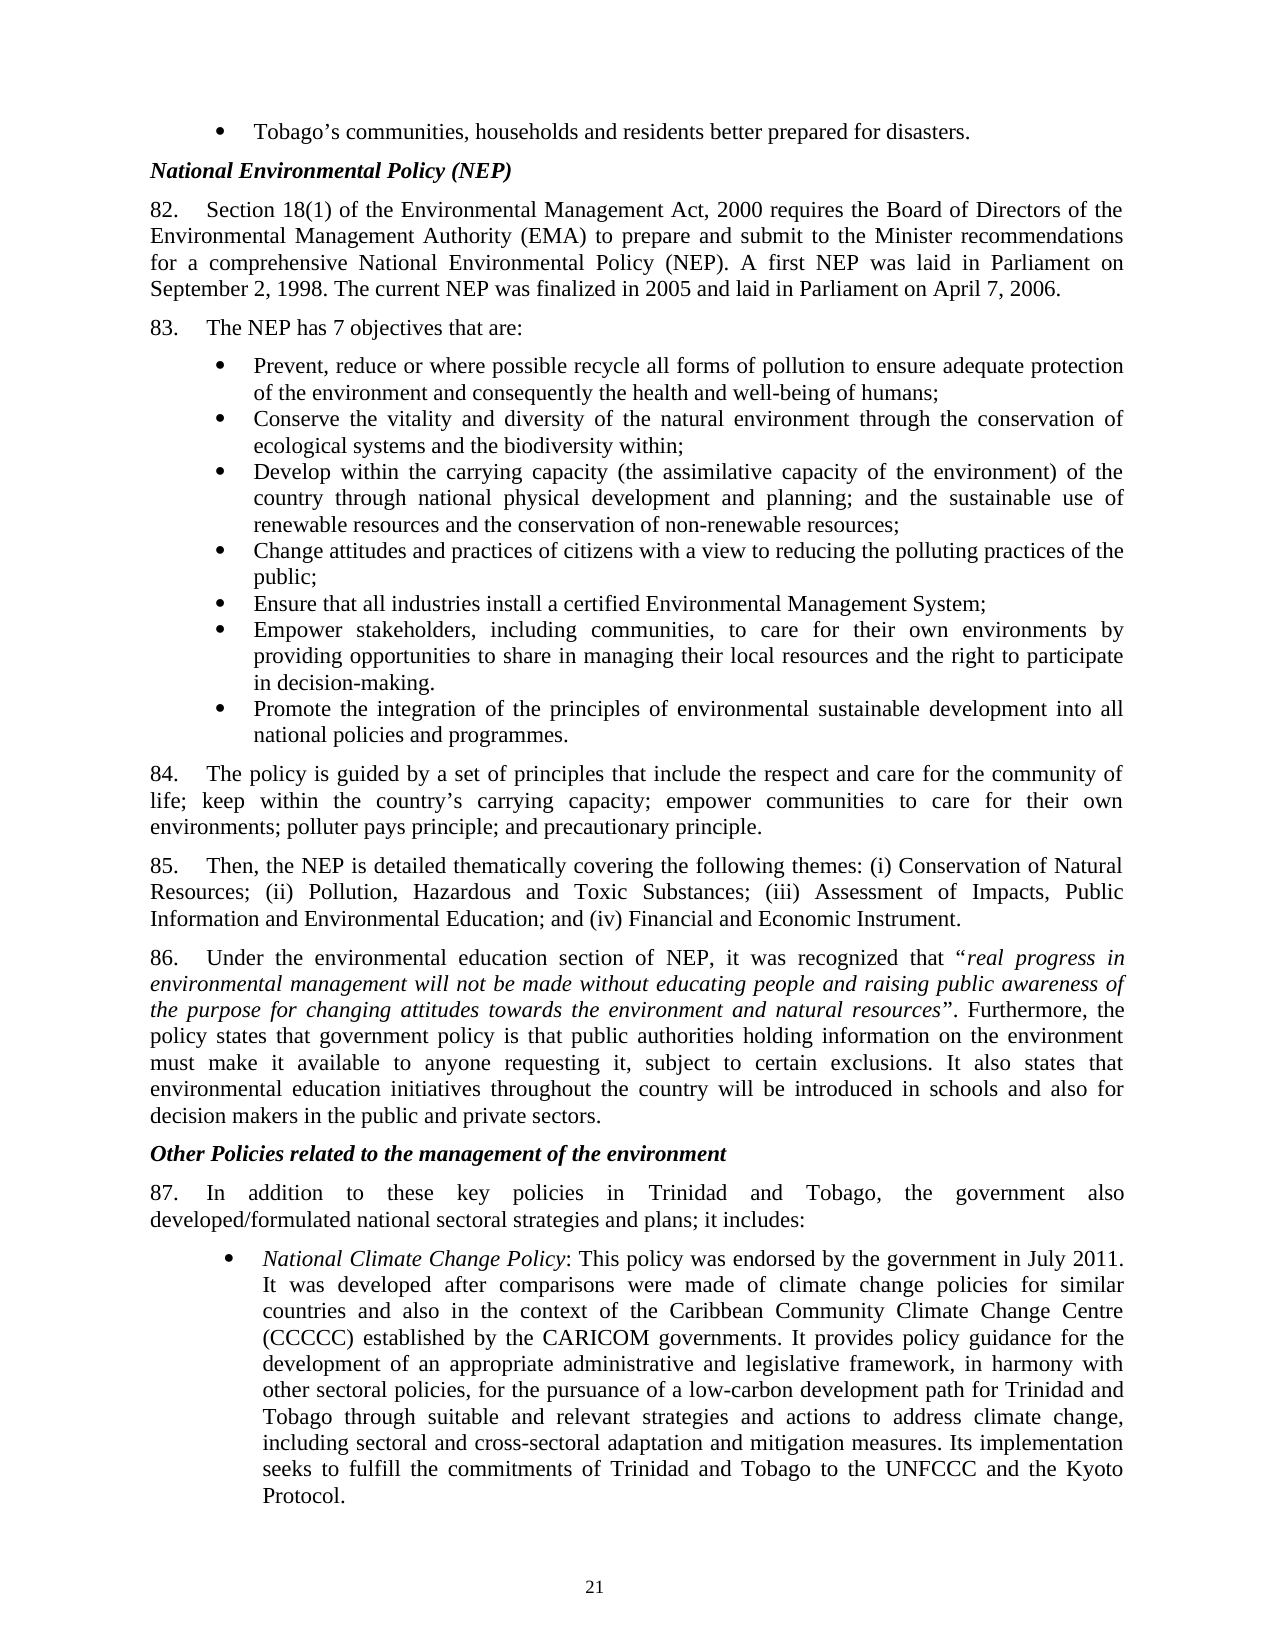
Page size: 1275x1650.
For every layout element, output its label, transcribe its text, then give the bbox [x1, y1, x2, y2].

list Section 18(1) of the Environmental Management Act, 2000 requires the Board of Directors of the Environmental Management Authority (EMA) to prepare and submit to the Minister recommendations for a comprehensive National Environmental Policy (NEP). A first NEP was laid in Parliament on September 2, 1998. The current NEP was finalized in 2005 and laid in Parliament on April 7, 2006. [150, 196, 1125, 301]
list Promote the integration of the principles of environmental sustainable development into all national policies and programmes. [216, 695, 1125, 748]
list Ensure that all industries install a certified Environmental Management System; [216, 590, 1125, 616]
text National Environmental Policy (NEP) [150, 157, 1125, 183]
list In addition to these key policies in Trinidad and Tobago, the government also developed/formulated national sectoral strategies and plans; it includes: [150, 1179, 1125, 1232]
list Under the environmental education section of NEP, it was recognized that “real progress in environmental management will not be made without educating people and raising public awareness of the purpose for changing attitudes towards the environment and natural resources”. Furthermore, the policy states that government policy is that public authorities holding information on the environment must make it available to anyone requesting it, subject to certain exclusions. It also states that environmental education initiatives throughout the country will be introduced in schools and also for decision makers in the public and private sectors. [150, 943, 1125, 1128]
list Develop within the carrying capacity (the assimilative capacity of the environment) of the country through national physical development and planning; and the sustainable use of renewable resources and the conservation of non-renewable resources; [216, 458, 1125, 537]
list The policy is guided by a set of principles that include the respect and care for the community of life; keep within the country’s carrying capacity; empower communities to care for their own environments; polluter pays principle; and precautionary principle. [150, 760, 1125, 839]
list Conserve the vitality and diversity of the natural environment through the conservation of ecological systems and the biodiversity within; [216, 405, 1125, 458]
list The NEP has 7 objectives that are: [150, 314, 1125, 340]
list Prevent, reduce or where possible recycle all forms of pollution to ensure adequate protection of the environment and consequently the health and well-being of humans; [216, 353, 1125, 405]
list Empower stakeholders, including communities, to care for their own environments by providing opportunities to share in managing their local resources and the right to participate in decision-making. [216, 616, 1125, 695]
list Then, the NEP is detailed thematically covering the following themes: (i) Conservation of Natural Resources; (ii) Pollution, Hazardous and Toxic Substances; (iii) Assessment of Impacts, Public Information and Environmental Education; and (iv) Financial and Economic Instrument. [150, 852, 1125, 931]
text Other Policies related to the management of the environment [150, 1141, 1125, 1167]
list Tobago’s communities, households and residents better prepared for disasters. [216, 118, 1125, 144]
list Change attitudes and practices of citizens with a view to reducing the polluting practices of the public; [216, 537, 1125, 590]
list National Climate Change Policy: This policy was endorsed by the government in July 2011. It was developed after comparisons were made of climate change policies for similar countries and also in the context of the Caribbean Community Climate Change Centre (CCCCC) established by the CARICOM governments. It provides policy guidance for the development of an appropriate administrative and legislative framework, in harmony with other sectoral policies, for the pursuance of a low-carbon development path for Trinidad and Tobago through suitable and relevant strategies and actions to address climate change, including sectoral and cross-sectoral adaptation and mitigation measures. Its implementation seeks to fulfill the commitments of Trinidad and Tobago to the UNFCCC and the Kyoto Protocol. [225, 1244, 1125, 1508]
